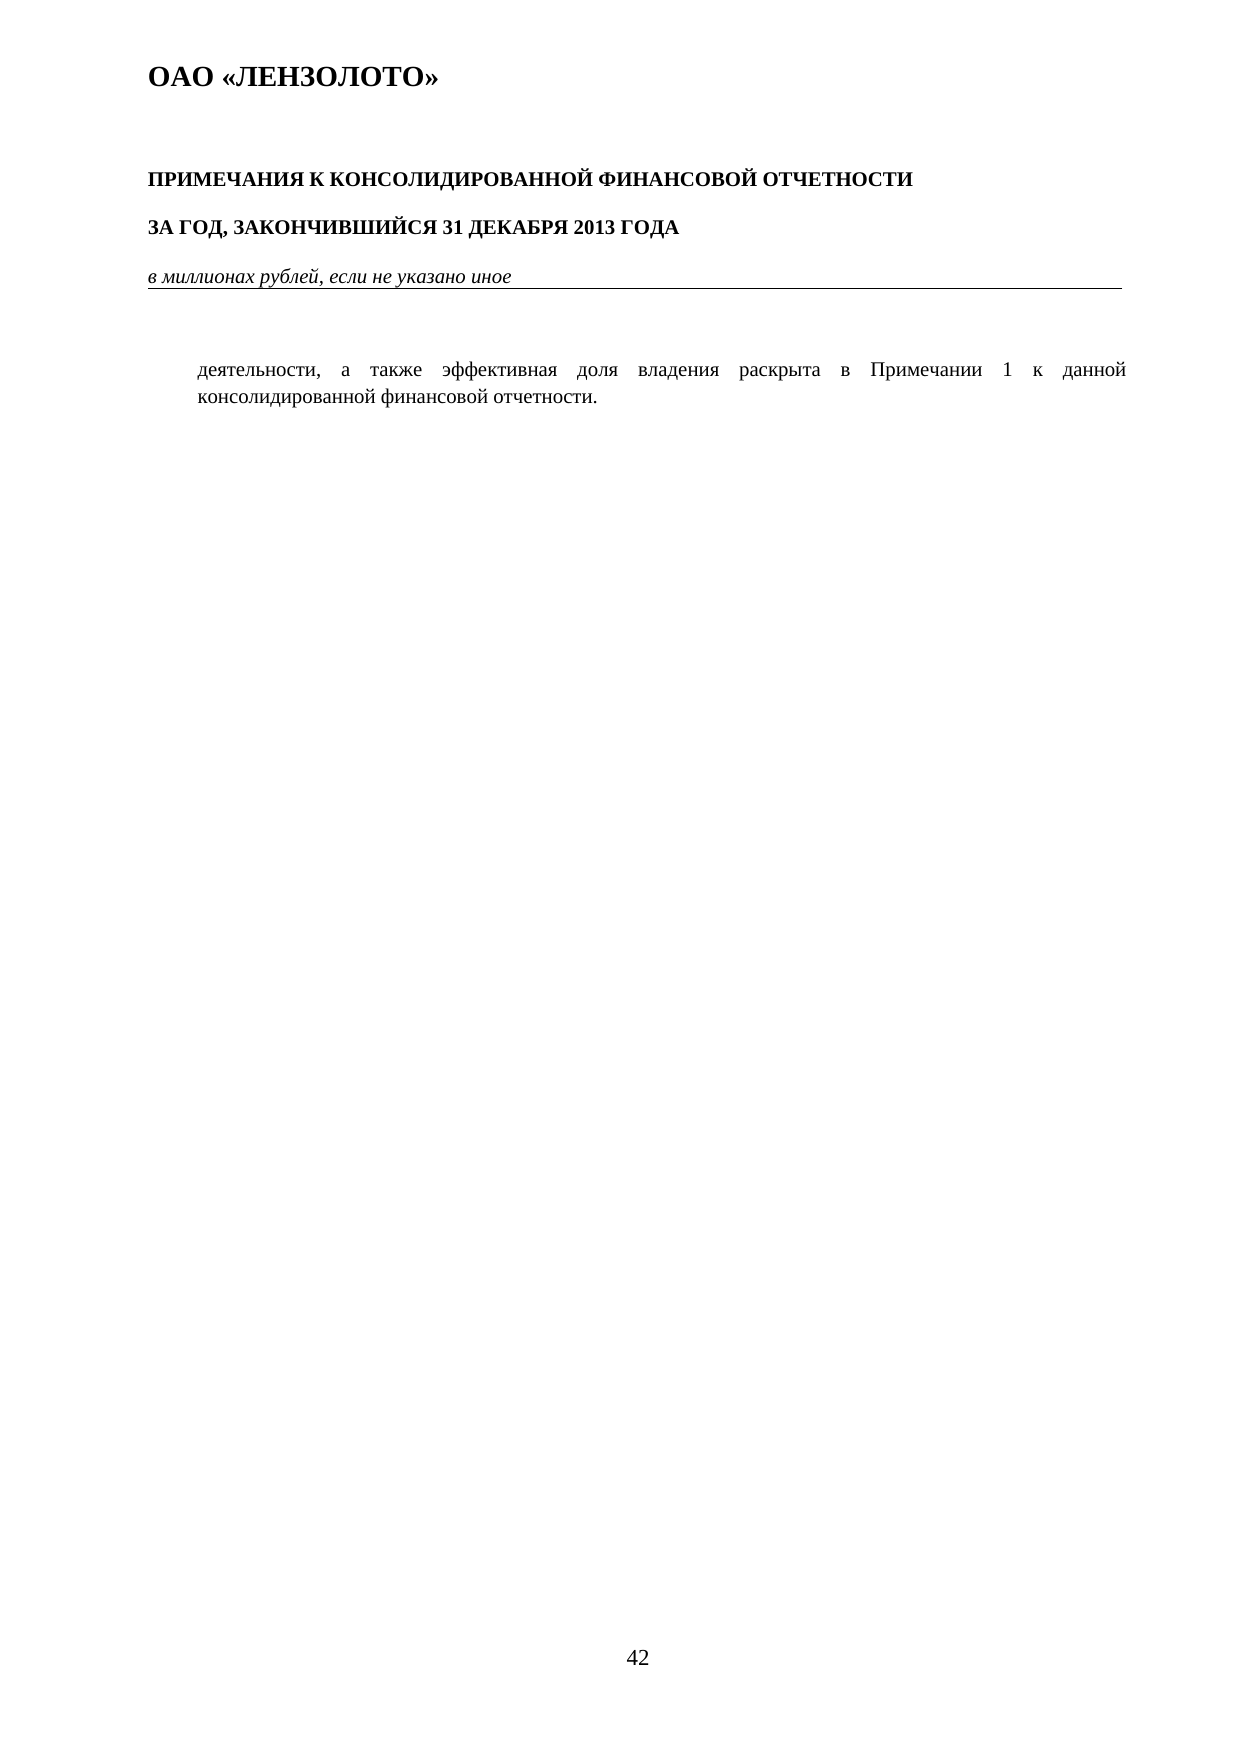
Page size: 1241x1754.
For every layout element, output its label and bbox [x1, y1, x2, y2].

text [197, 357, 1128, 408]
